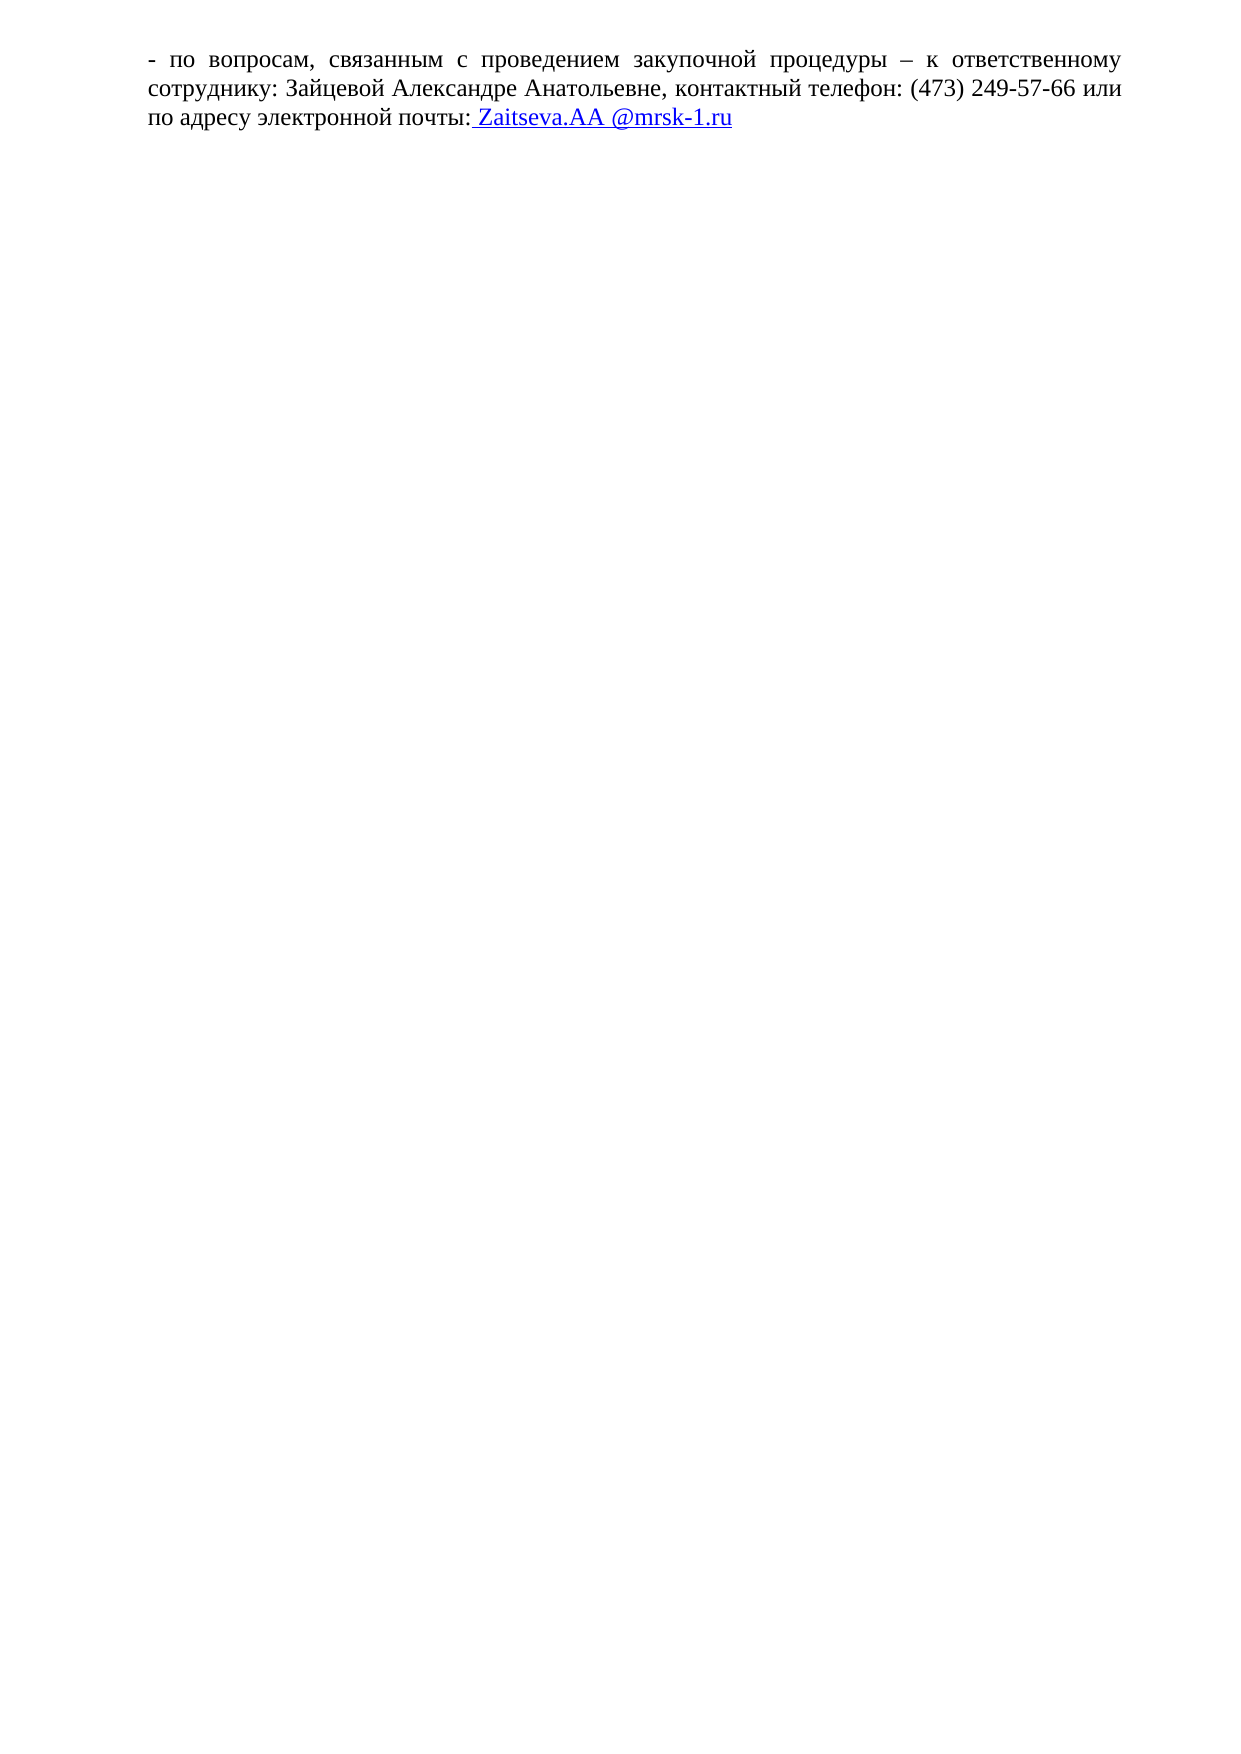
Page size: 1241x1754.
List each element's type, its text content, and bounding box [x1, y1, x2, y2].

text - по вопросам, связанным с проведением закупочной процедуры – к ответственному сотруднику: Зайцевой Александре Анатольевне, контактный телефон: (473) 249-57-66 или по адресу электронной почты: Zaitseva.AA @mrsk-1.ru [148, 44, 1122, 131]
